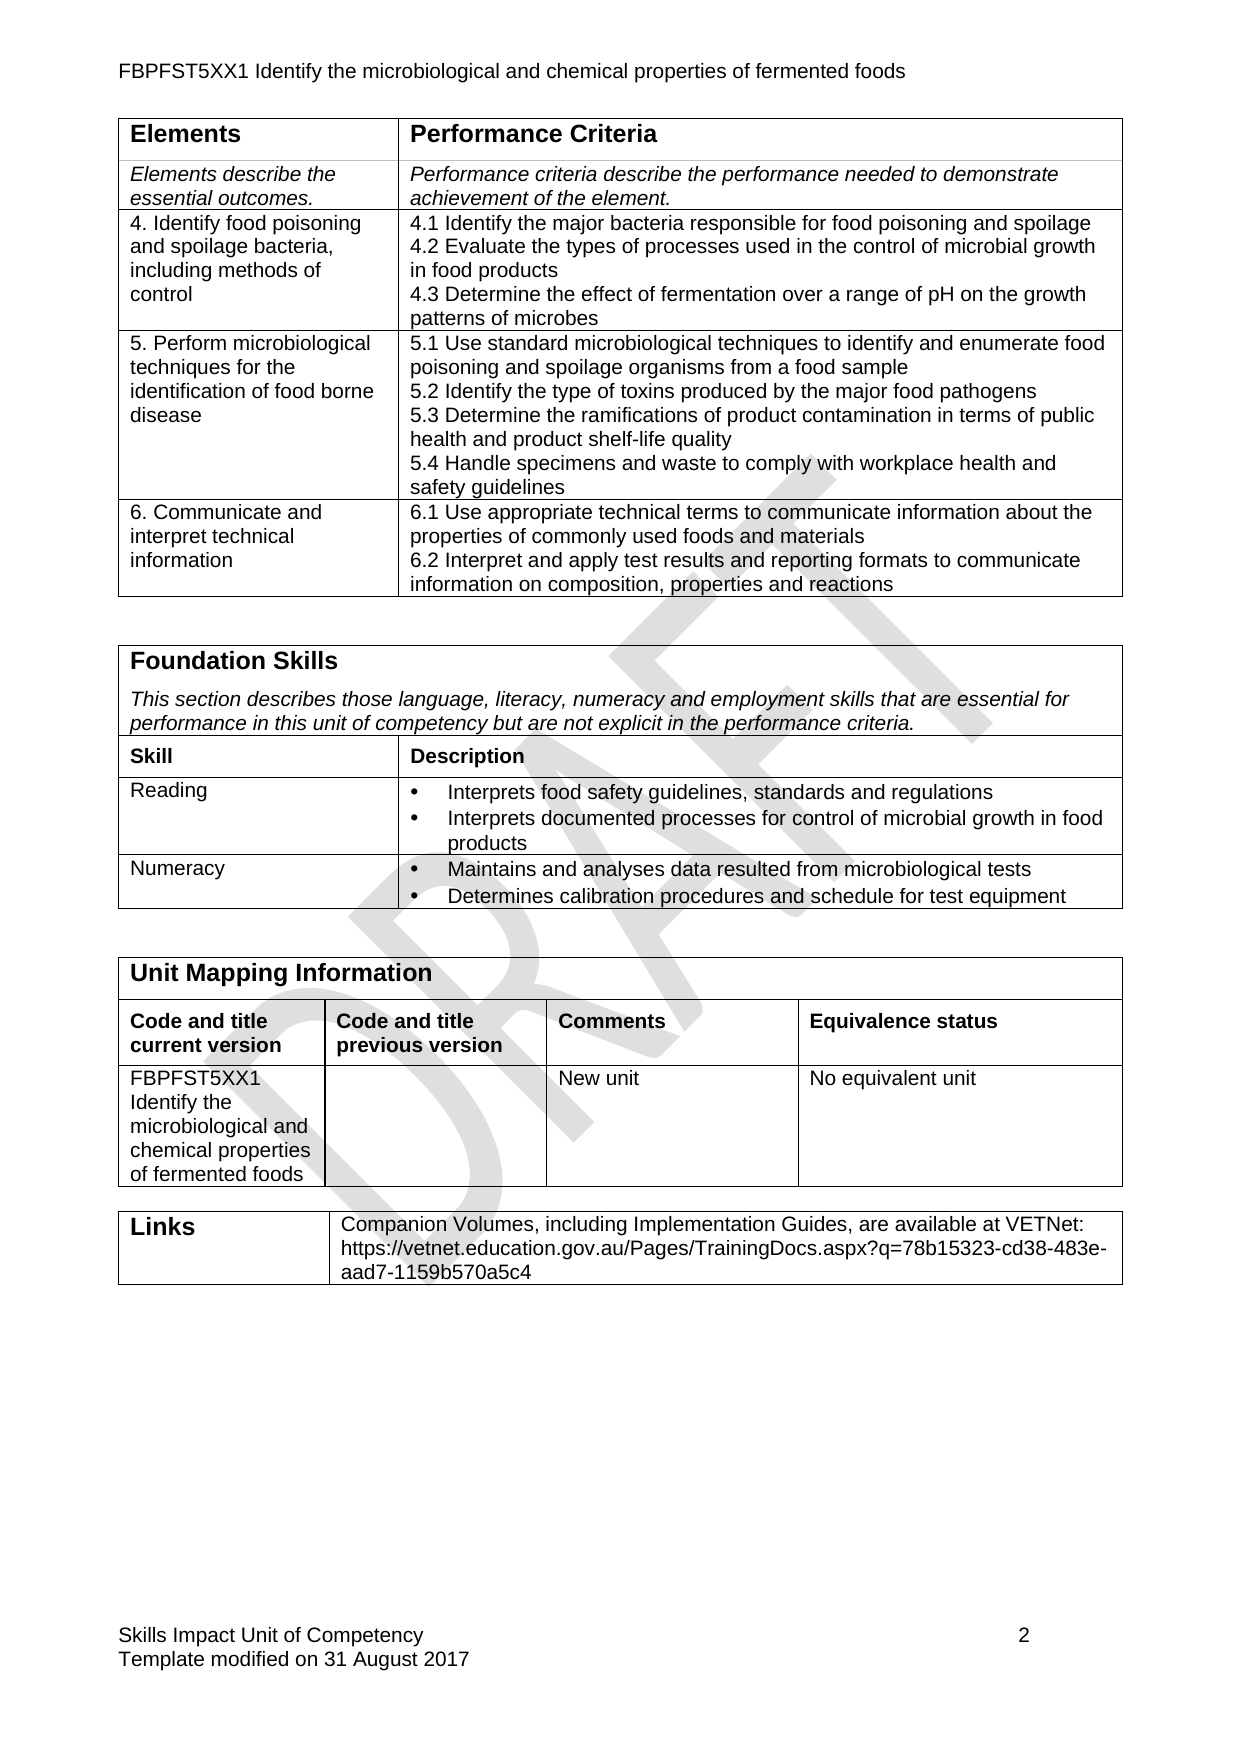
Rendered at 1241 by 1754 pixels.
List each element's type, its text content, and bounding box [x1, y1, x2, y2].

table_cell Skill [119, 736, 398, 777]
table_cell 6. Communicate and interpret technical information [119, 500, 398, 596]
table_header Elements [119, 119, 398, 160]
table_header Performance Criteria [399, 119, 1122, 160]
table_header Foundation Skills This section describes those language, literacy, numeracy and employment skills that are essential for performance in this unit of competency but are not explicit in the performance criteria. [119, 646, 1122, 735]
table_header Unit Mapping Information [119, 958, 1122, 999]
table_cell FBPFST5XX1 Identify the microbiological and chemical properties of fermented foods [119, 1066, 324, 1186]
table_cell Interprets food safety guidelines, standards and regulations Interprets documented processes for control of microbial growth in food products [399, 778, 1122, 854]
table_cell [326, 1066, 546, 1186]
table_header Links [119, 1212, 329, 1284]
table_header Companion Volumes, including Implementation Guides, are available at VETNet: https://vetnet.education.gov.au/Pages/TrainingDocs.aspx?q=78b15323-cd38-483e-aad7-1159b570a5c4 [330, 1212, 1122, 1284]
table_cell 6.1 Use appropriate technical terms to communicate information about the properties of commonly used foods and materials 6.2 Interpret and apply test results and reporting formats to communicate information on composition, properties and reactions [399, 500, 1122, 596]
table_cell Comments [547, 1000, 798, 1065]
table_cell Code and title current version [119, 1000, 324, 1065]
table_cell No equivalent unit [799, 1066, 1122, 1186]
table_cell Numeracy [119, 855, 398, 908]
table_cell 5.1 Use standard microbiological techniques to identify and enumerate food poisoning and spoilage organisms from a food sample 5.2 Identify the type of toxins produced by the major food pathogens 5.3 Determine the ramifications of product contamination in terms of public health and product shelf-life quality 5.4 Handle specimens and waste to comply with workplace health and safety guidelines [399, 331, 1122, 499]
table_cell Description [399, 736, 1122, 777]
table_cell 5. Perform microbiological techniques for the identification of food borne disease [119, 331, 398, 499]
table_cell New unit [547, 1066, 798, 1186]
table_cell Equivalence status [799, 1000, 1122, 1065]
table_cell Performance criteria describe the performance needed to demonstrate achievement of the element. [399, 161, 1122, 209]
table_cell Maintains and analyses data resulted from microbiological tests Determines calibration procedures and schedule for test equipment [399, 855, 1122, 908]
table_cell Code and title previous version [326, 1000, 546, 1065]
table_cell Reading [119, 778, 398, 854]
table_cell 4.1 Identify the major bacteria responsible for food poisoning and spoilage 4.2 Evaluate the types of processes used in the control of microbial growth in food products 4.3 Determine the effect of fermentation over a range of pH on the growth patterns of microbes [399, 210, 1122, 330]
table_cell Elements describe the essential outcomes. [119, 161, 398, 209]
table_cell 4. Identify food poisoning and spoilage bacteria, including methods of control [119, 210, 398, 330]
